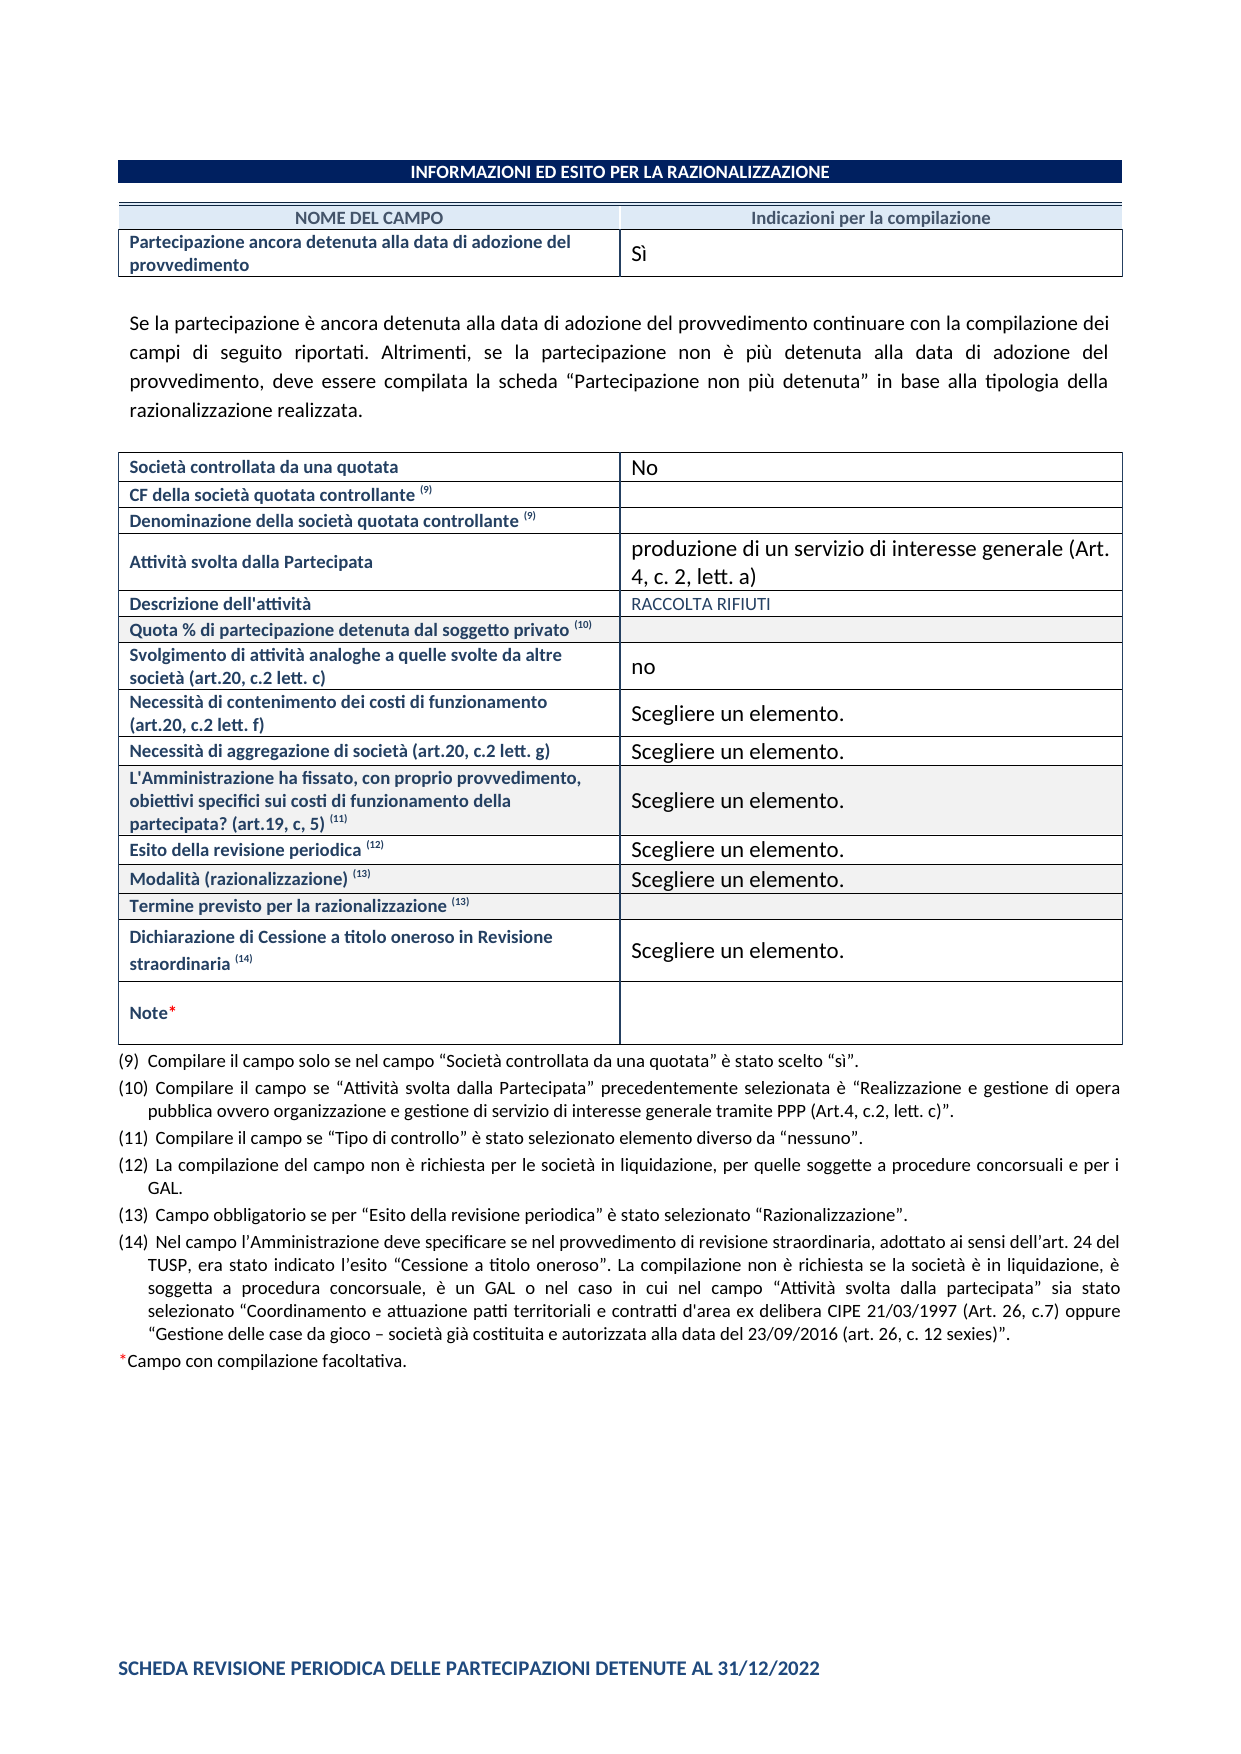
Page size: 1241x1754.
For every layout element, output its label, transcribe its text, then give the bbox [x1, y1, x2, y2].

list La compilazione del campo non è richiesta per le società in liquidazione, per quelle soggette a procedure concorsuali e per i GAL. [118, 1153, 1122, 1199]
list Nel campo l’Amministrazione deve specificare se nel provvedimento di revisione straordinaria, adottato ai sensi dell’art. 24 del TUSP, era stato indicato l’esito “Cessione a titolo oneroso”. La compilazione non è richiesta se la società è in liquidazione, è soggetta a procedura concorsuale, è un GAL o nel caso in cui nel campo “Attività svolta dalla partecipata” sia stato selezionato “Coordinamento e attuazione patti territoriali e contratti d'area ex delibera CIPE 21/03/1997 (Art. 26, c.7) oppure “Gestione delle case da gioco – società già costituita e autorizzata alla data del 23/09/2016 (art. 26, c. 12 sexies)”. [118, 1230, 1122, 1345]
table_cell CF della società quotata controllante (9) [119, 482, 619, 507]
table_cell Termine previsto per la razionalizzazione (13) [119, 894, 619, 919]
table_cell Svolgimento di attività analoghe a quelle svolte da altre società (art.20, c.2 lett. c) [119, 643, 619, 689]
table_cell Modalità (razionalizzazione) (13) [119, 865, 619, 893]
table_cell Quota % di partecipazione detenuta dal soggetto privato (10) [119, 617, 619, 642]
list Compilare il campo se “Attività svolta dalla Partecipata” precedentemente selezionata è “Realizzazione e gestione di opera pubblica ovvero organizzazione e gestione di servizio di interesse generale tramite PPP (Art.4, c.2, lett. c)”. [118, 1076, 1122, 1122]
table_cell Attività svolta dalla Partecipata [119, 534, 619, 590]
table_cell L'Amministrazione ha fissato, con proprio provvedimento, obiettivi specifici sui costi di funzionamento della partecipata? (art.19, c, 5) (11) [119, 766, 619, 834]
table_cell Descrizione dell'attività [119, 591, 619, 616]
list Compilare il campo se “Tipo di controllo” è stato selezionato elemento diverso da “nessuno”. [118, 1126, 1122, 1149]
table_cell Necessità di aggregazione di società (art.20, c.2 lett. g) [119, 737, 619, 765]
table_cell [621, 982, 1122, 1044]
list Compilare il campo solo se nel campo “Società controllata da una quotata” è stato scelto “sì”. [118, 1049, 1122, 1072]
table_cell [621, 894, 1122, 919]
list Campo obbligatorio se per “Esito della revisione periodica” è stato selezionato “Razionalizzazione”. [118, 1203, 1122, 1226]
table_cell Dichiarazione di Cessione a titolo oneroso in Revisione straordinaria (14) [119, 920, 619, 981]
table_cell [621, 617, 1122, 642]
table_cell Se la partecipazione è ancora detenuta alla data di adozione del provvedimento continuare con la compilazione dei campi di seguito riportati. Altrimenti, se la partecipazione non è più detenuta alla data di adozione del provvedimento, deve essere compilata la scheda “Partecipazione non più detenuta” in base alla tipologia della razionalizzazione realizzata. [118, 277, 1122, 452]
table_cell [621, 766, 1122, 834]
table_cell Società controllata da una quotata [119, 453, 619, 481]
text INFORMAZIONI ED ESITO PER LA RAZIONALIZZAZIONE [118, 160, 1122, 183]
table_cell [621, 508, 1122, 533]
table_cell Denominazione della società quotata controllante (9) [119, 508, 619, 533]
text *Campo con compilazione facoltativa. [118, 1349, 1122, 1372]
table_header Indicazioni per la compilazione [621, 206, 1122, 229]
table_cell [621, 482, 1122, 507]
table_cell Partecipazione ancora detenuta alla data di adozione del provvedimento [119, 230, 619, 276]
table_header NOME DEL CAMPO [119, 206, 619, 229]
table_cell Necessità di contenimento dei costi di funzionamento (art.20, c.2 lett. f) [119, 690, 619, 736]
table_cell RACCOLTA RIFIUTI [621, 591, 1122, 616]
table_cell Esito della revisione periodica (12) [119, 836, 619, 864]
table_cell Note* [119, 982, 619, 1044]
